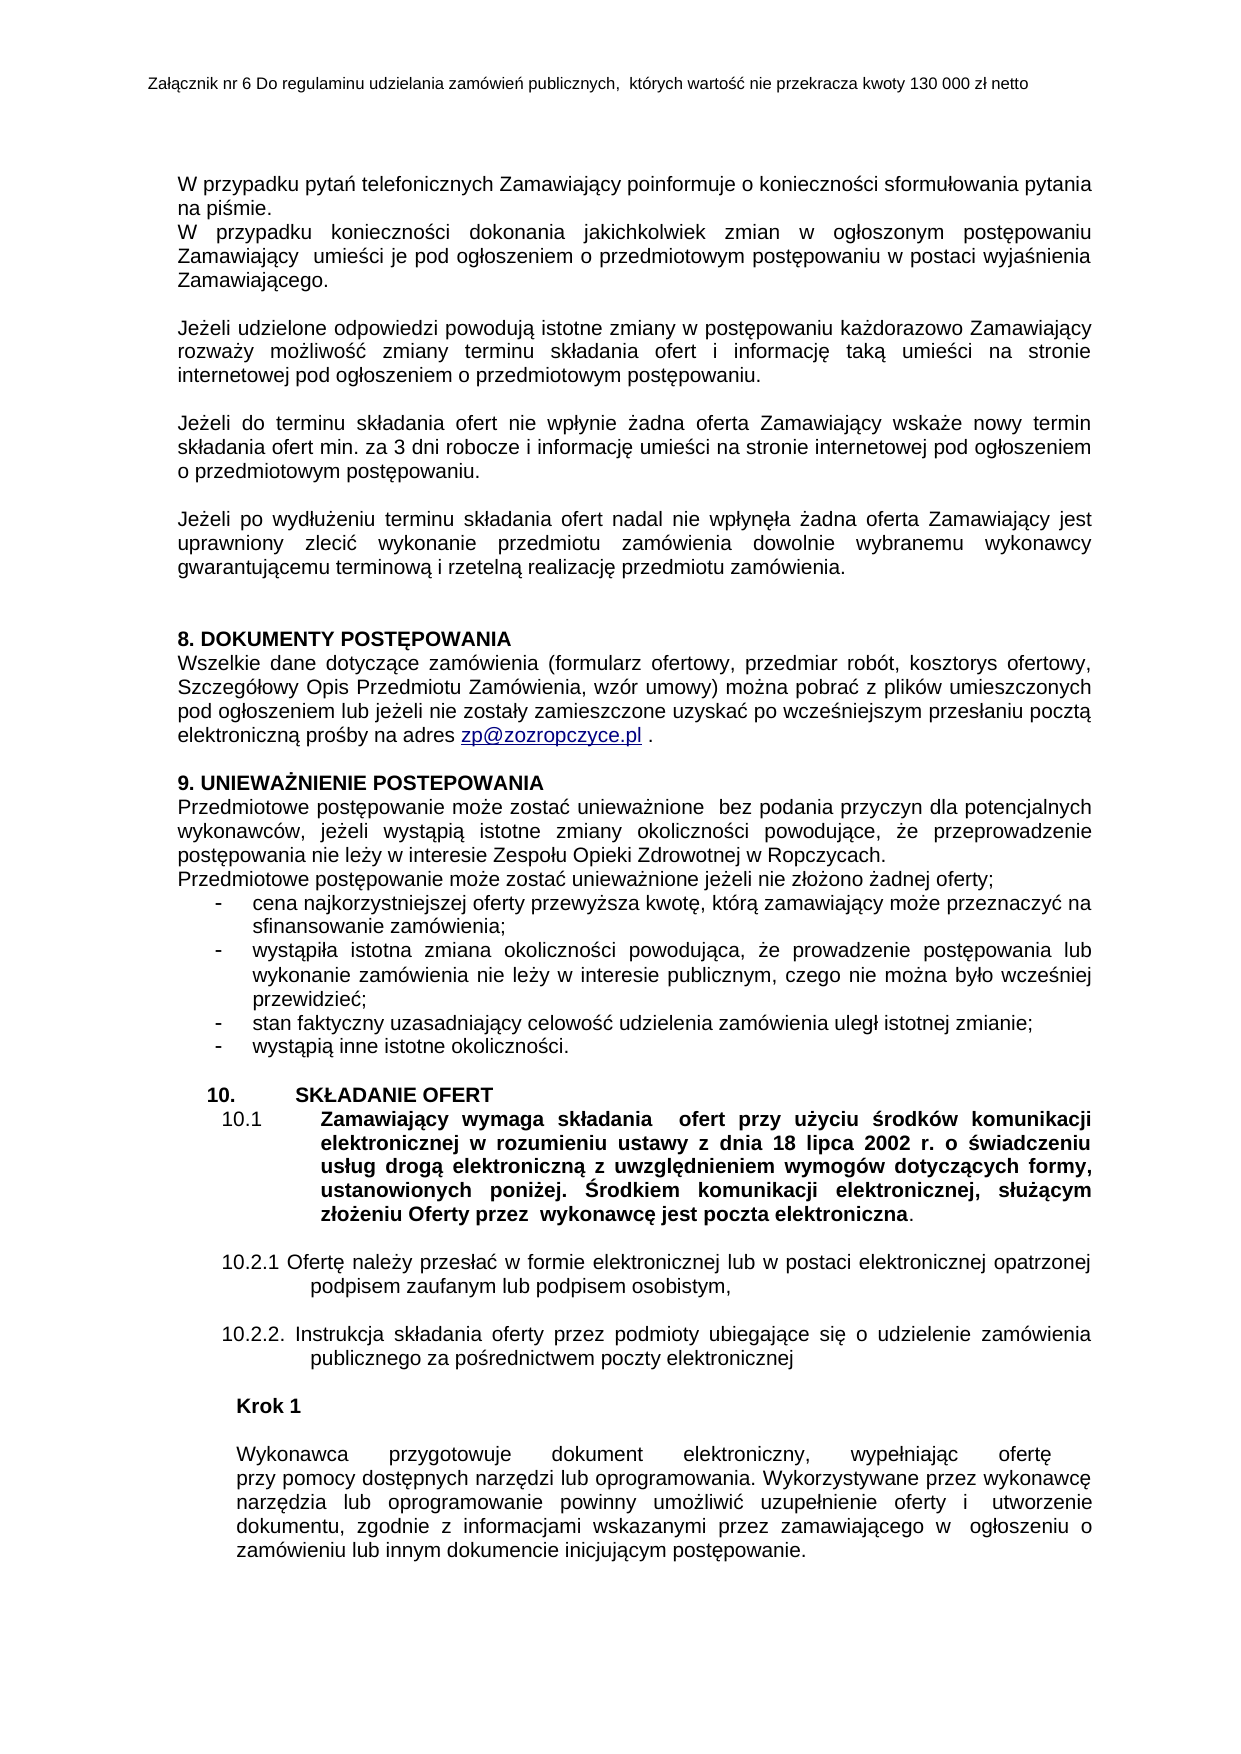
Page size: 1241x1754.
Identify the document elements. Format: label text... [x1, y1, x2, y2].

list wystąpiła istotna zmiana okoliczności powodująca, że prowadzenie postępowania lub wykonanie zamówienia nie leży w interesie publicznym, czego nie można było wcześniej przewidzieć; [215, 938, 1093, 1010]
list Jeżeli po wydłużeniu terminu składania ofert nadal nie wpłynęła żadna oferta Zamawiający jest uprawniony zlecić wykonanie przedmiotu zamówienia dowolnie wybranemu wykonawcy gwarantującemu terminową i rzetelną realizację przedmiotu zamówienia. [177, 507, 1093, 579]
list stan faktyczny uzasadniający celowość udzielenia zamówienia uległ istotnej zmianie; [215, 1010, 1093, 1034]
list W przypadku konieczności dokonania jakichkolwiek zmian w ogłoszonym postępowaniu Zamawiający umieści je pod ogłoszeniem o przedmiotowym postępowaniu w postaci wyjaśnienia Zamawiającego. [177, 219, 1093, 291]
list Przedmiotowe postępowanie może zostać unieważnione bez podania przyczyn dla potencjalnych wykonawców, jeżeli wystąpią istotne zmiany okoliczności powodujące, że przeprowadzenie postępowania nie leży w interesie Zespołu Opieki Zdrowotnej w Ropczycach. [177, 794, 1093, 866]
text 10.2.1 Ofertę należy przesłać w formie elektronicznej lub w postaci elektronicznej opatrzonej podpisem zaufanym lub podpisem osobistym, [221, 1250, 1093, 1298]
list W przypadku pytań telefonicznych Zamawiający poinformuje o konieczności sformułowania pytania na piśmie. [177, 172, 1093, 219]
list Zamawiający wymaga składania ofert przy użyciu środków komunikacji elektronicznej w rozumieniu ustawy z dnia 18 lipca 2002 r. o świadczeniu usług drogą elektroniczną z uwzględnieniem wymogów dotyczących formy, ustanowionych poniżej. Środkiem komunikacji elektronicznej, służącym złożeniu Oferty przez wykonawcę jest poczta elektroniczna. [221, 1106, 1093, 1226]
text 10.2.2. Instrukcja składania oferty przez podmioty ubiegające się o udzielenie zamówienia publicznego za pośrednictwem poczty elektronicznej [221, 1322, 1093, 1370]
list 9. UNIEWAŻNIENIE POSTEPOWANIA [177, 771, 1093, 794]
list cena najkorzystniejszej oferty przewyższa kwotę, którą zamawiający może przeznaczyć na sfinansowanie zamówienia; [215, 890, 1093, 938]
list Wszelkie dane dotyczące zamówienia (formularz ofertowy, przedmiar robót, kosztorys ofertowy, Szczegółowy Opis Przedmiotu Zamówienia, wzór umowy) można pobrać z plików umieszczonych pod ogłoszeniem lub jeżeli nie zostały zamieszczone uzyskać po wcześniejszym przesłaniu pocztą elektroniczną prośby na adres zp@zozropczyce.pl . [177, 651, 1093, 747]
list Jeżeli udzielone odpowiedzi powodują istotne zmiany w postępowaniu każdorazowo Zamawiający rozważy możliwość zmiany terminu składania ofert i informację taką umieści na stronie internetowej pod ogłoszeniem o przedmiotowym postępowaniu. [177, 315, 1093, 387]
list Jeżeli do terminu składania ofert nie wpłynie żadna oferta Zamawiający wskaże nowy termin składania ofert min. za 3 dni robocze i informację umieści na stronie internetowej pod ogłoszeniem o przedmiotowym postępowaniu. [177, 411, 1093, 483]
text Wykonawca przygotowuje dokument elektroniczny, wypełniając ofertę przy pomocy dostępnych narzędzi lub oprogramowania. Wykorzystywane przez wykonawcę narzędzia lub oprogramowanie powinny umożliwić uzupełnienie oferty i utworzenie dokumentu, zgodnie z informacjami wskazanymi przez zamawiającego w ogłoszeniu o zamówieniu lub innym dokumencie inicjującym postępowanie. [236, 1442, 1093, 1562]
text Krok 1 [236, 1394, 1093, 1418]
list Przedmiotowe postępowanie może zostać unieważnione jeżeli nie złożono żadnej oferty; [177, 866, 1093, 890]
list SKŁADANIE OFERT [207, 1082, 1093, 1106]
list 8. DOKUMENTY POSTĘPOWANIA [177, 627, 1093, 651]
list wystąpią inne istotne okoliczności. [215, 1034, 1093, 1058]
